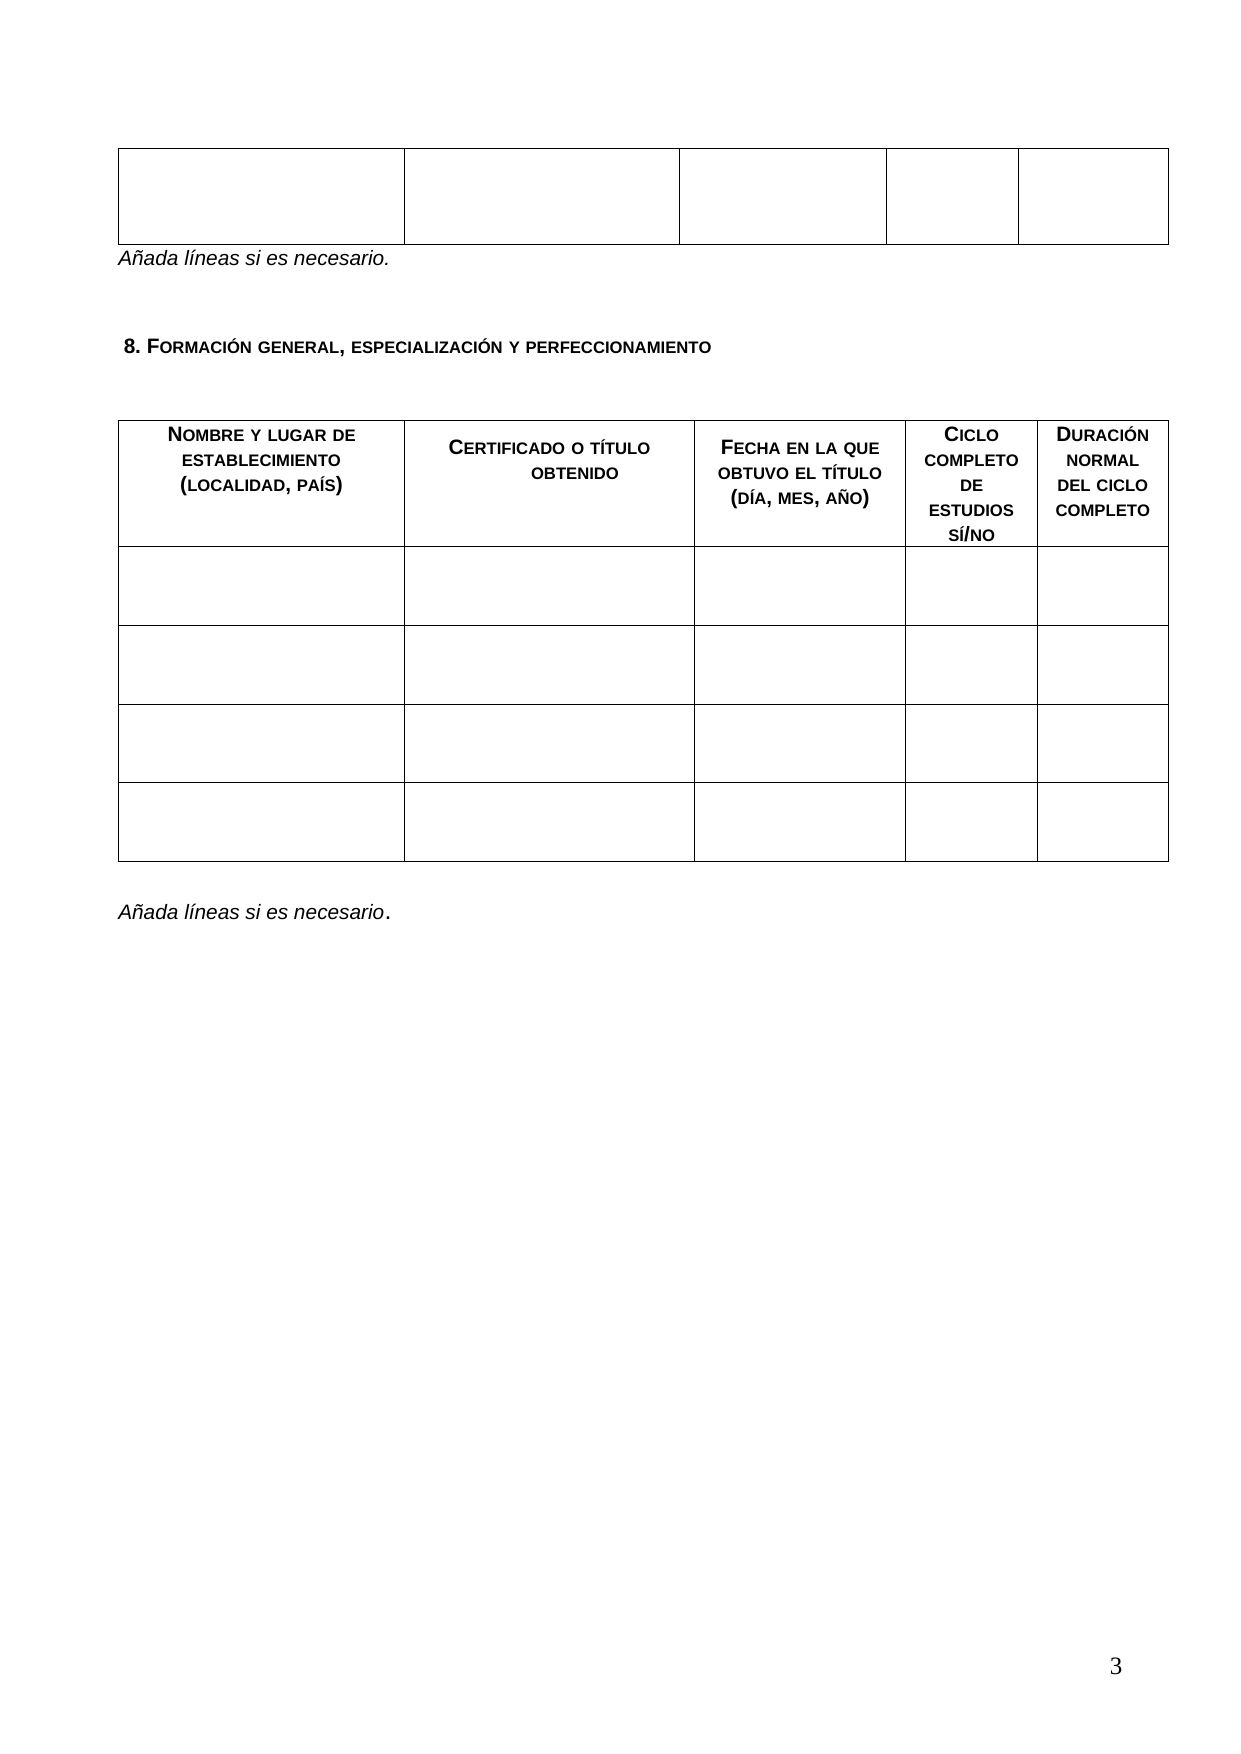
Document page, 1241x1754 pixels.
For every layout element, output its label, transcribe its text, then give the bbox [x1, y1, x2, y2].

table_cell [680, 149, 886, 244]
table_cell [887, 149, 1018, 244]
table_header 8. Formación general, especialización y perfeccionamiento [118, 320, 1131, 395]
table_cell [119, 626, 404, 703]
table_cell [405, 783, 694, 861]
table_cell [906, 547, 1037, 625]
table_cell [405, 149, 679, 244]
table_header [119, 421, 404, 546]
table_cell [906, 626, 1037, 703]
table_cell [1038, 547, 1168, 625]
table_cell [119, 705, 404, 782]
table_header Fecha en la que obtuvo el título (día, mes, año) [695, 421, 905, 546]
table_header Duración normal del ciclo completo [1038, 421, 1168, 546]
table_cell [695, 783, 905, 861]
table_cell [1038, 783, 1168, 861]
table_cell [405, 626, 694, 703]
table_cell [119, 149, 404, 244]
table_cell [695, 626, 905, 703]
table_cell [906, 783, 1037, 861]
table_cell [119, 783, 404, 861]
table_header Certificado o título obtenido [405, 421, 694, 546]
table_cell [695, 547, 905, 625]
table_cell [906, 705, 1037, 782]
table_header Ciclo completo de estudios sí/no [906, 421, 1037, 546]
table_cell [1038, 705, 1168, 782]
table_cell [695, 705, 905, 782]
table_cell [405, 705, 694, 782]
table_cell [405, 547, 694, 625]
table_cell [1038, 626, 1168, 703]
table_cell [1019, 149, 1168, 244]
text Añada líneas si es necesario. [118, 887, 1122, 924]
text Añada líneas si es necesario. [118, 245, 1122, 270]
table_cell [119, 547, 404, 625]
